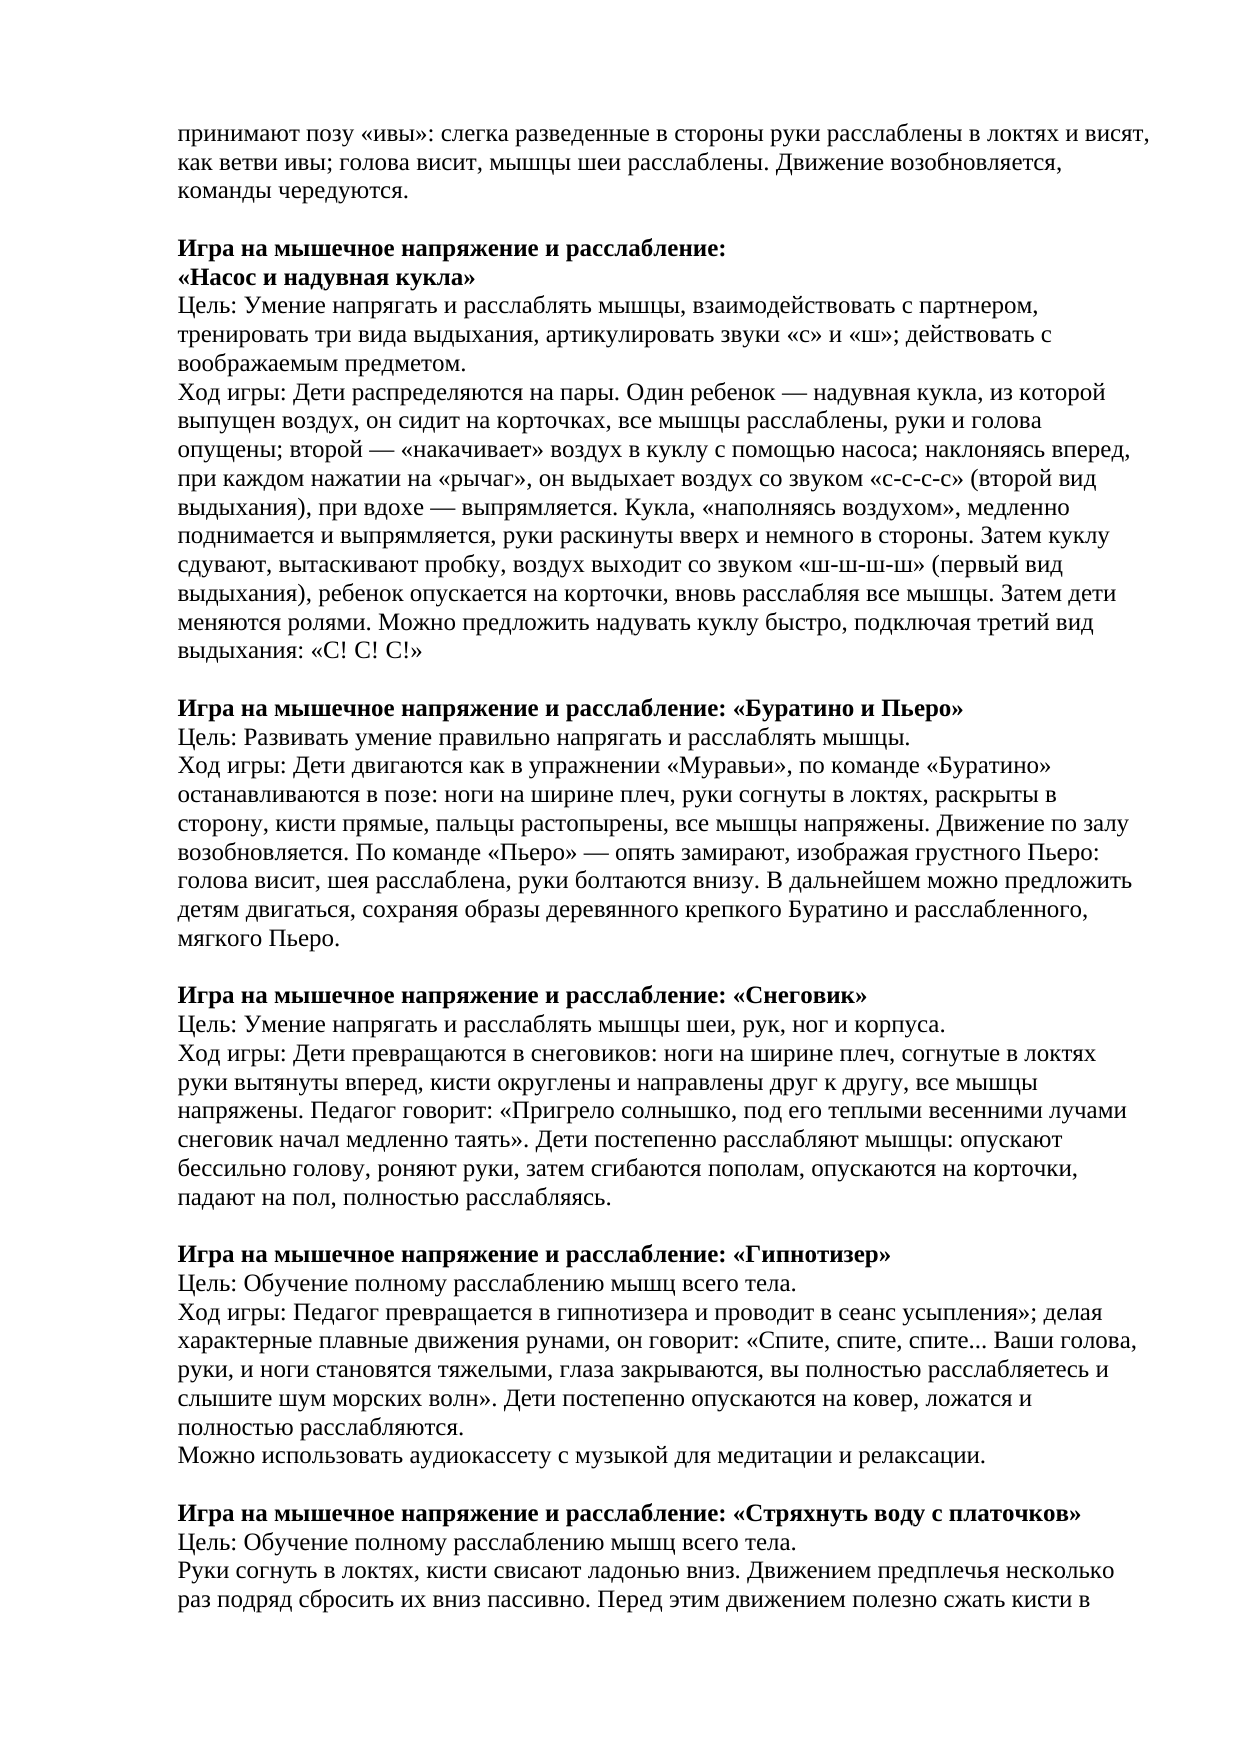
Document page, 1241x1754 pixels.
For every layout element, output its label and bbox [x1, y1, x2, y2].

text [177, 118, 1152, 1613]
